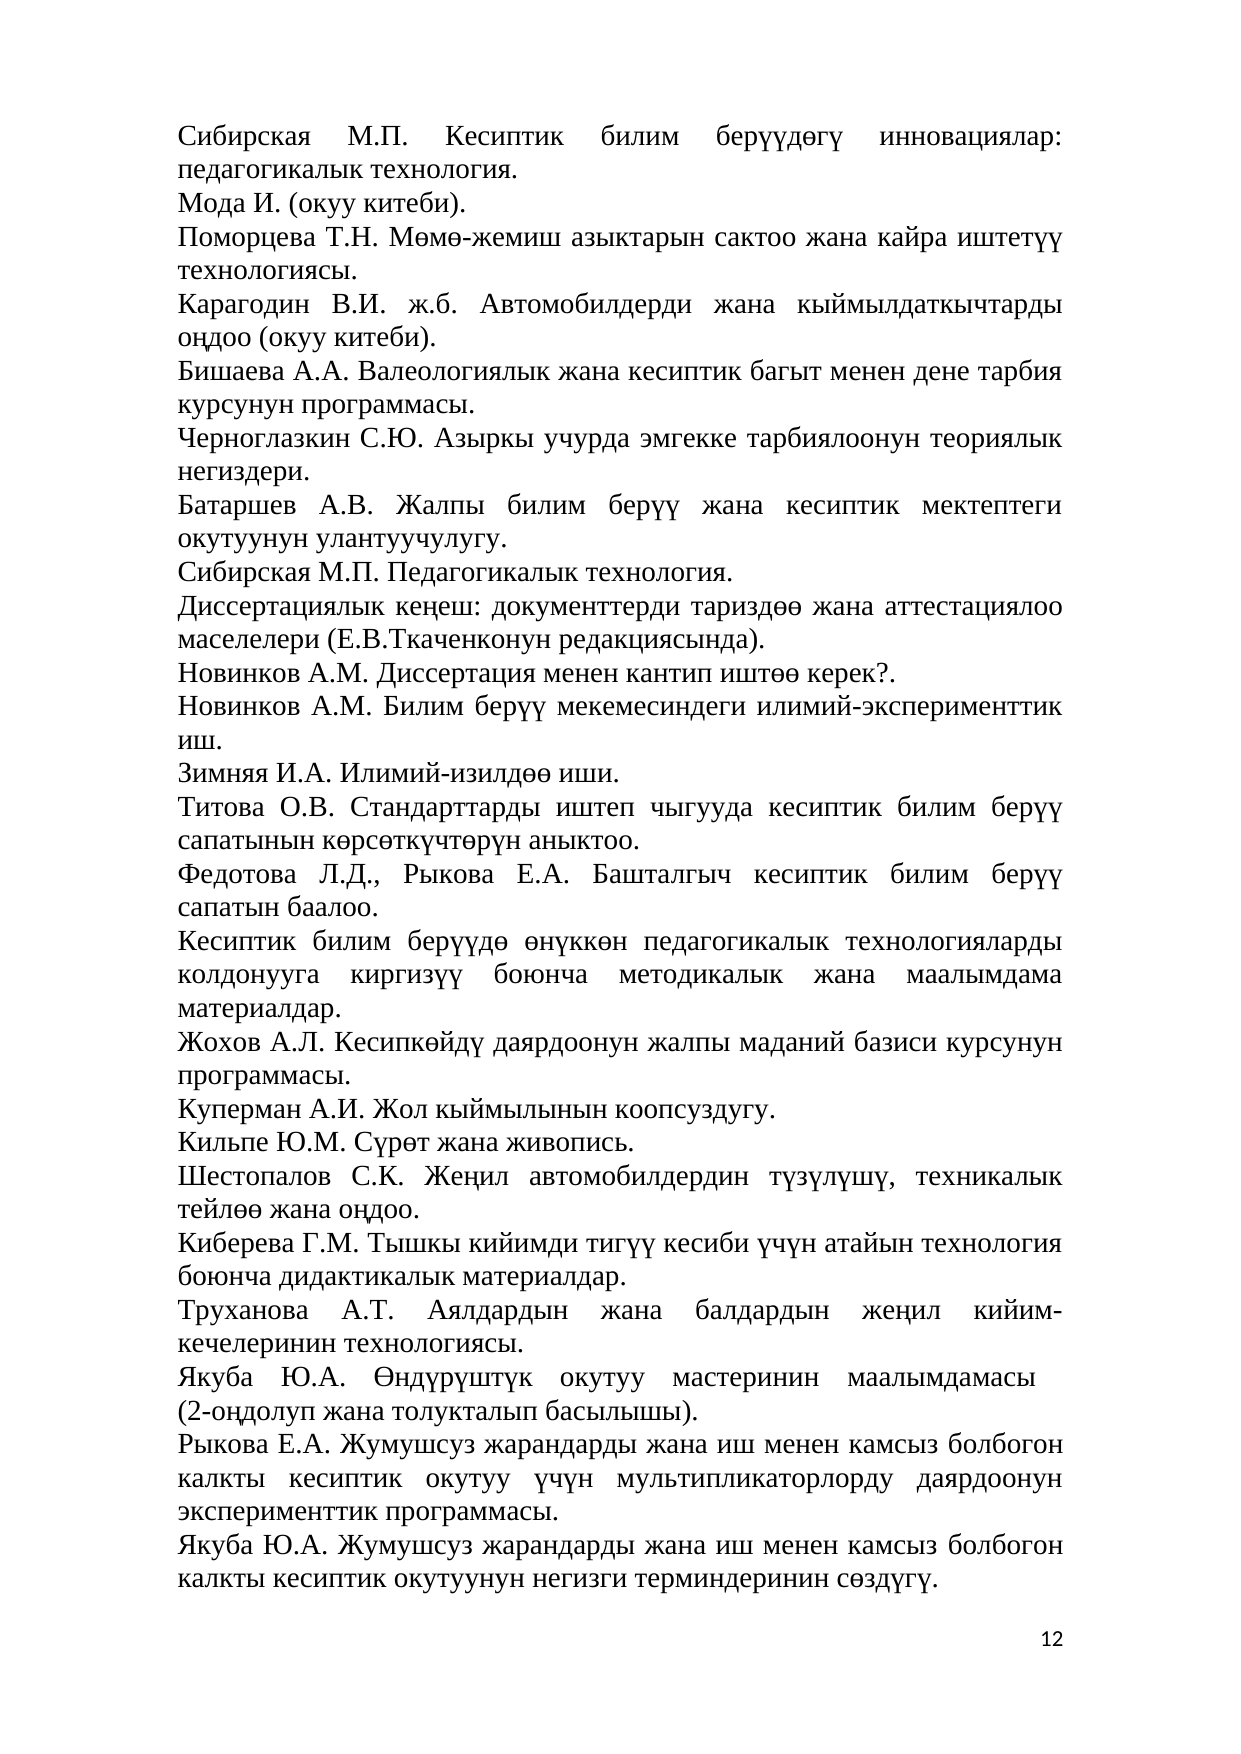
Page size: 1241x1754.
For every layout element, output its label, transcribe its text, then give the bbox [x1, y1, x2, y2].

text Мода И. (окуу китеби). [177, 185, 1063, 219]
text Сибирская М.П. Кесиптик билим берүүдөгү инновациялар: педагогикалык технология. [177, 118, 1063, 185]
text Зимняя И.А. Илимий-изилдөө иши. [177, 755, 1063, 789]
text Жохов А.Л. Кесипкөйдү даярдоонун жалпы маданий базиси курсунун программасы. [177, 1024, 1063, 1091]
text Бишаева А.А. Валеологиялык жана кесиптик багыт менен дене тарбия курсунун программасы. [177, 353, 1063, 420]
text Труханова А.Т. Аялдардын жана балдардын жеңил кийим-кечелеринин технологиясы. [177, 1292, 1063, 1359]
text Черноглазкин С.Ю. Азыркы учурда эмгекке тарбиялоонун теориялык негиздери. [177, 420, 1063, 487]
text Диссертациялык кеңеш: документтерди тариздөө жана аттестациялоо маселелери (Е.В.Ткаченконун редакциясында). [177, 588, 1063, 655]
text Рыкова Е.А. Жумушсуз жарандарды жана иш менен камсыз болбогон калкты кесиптик окутуу үчүн мультипликаторлорду даярдоонун эксперименттик программасы. [177, 1426, 1063, 1527]
text Сибирская М.П. Педагогикалык технология. [177, 554, 1063, 588]
text Якуба Ю.А. Жумушсуз жарандарды жана иш менен камсыз болбогон калкты кесиптик окутуунун негизги терминдеринин сөздүгү. [177, 1527, 1063, 1594]
text Батаршев А.В. Жалпы билим берүү жана кесиптик мектептеги окутуунун улантуучулугу. [177, 487, 1063, 554]
text Новинков А.М. Диссертация менен кантип иштөө керек?. [177, 655, 1063, 688]
text Кесиптик билим берүүдө өнүккөн педагогикалык технологияларды колдонууга киргизүү боюнча методикалык жана маалымдама материалдар. [177, 923, 1063, 1024]
text Федотова Л.Д., Рыкова Е.А. Башталгыч кесиптик билим берүү сапатын баалоо. [177, 856, 1063, 923]
text Куперман А.И. Жол кыймылынын коопсуздугу. [177, 1091, 1063, 1124]
text Шестопалов С.К. Жеңил автомобилдердин түзүлүшү, техникалык тейлөө жана оңдоо. [177, 1158, 1063, 1225]
text Киберева Г.М. Тышкы кийимди тигүү кесиби үчүн атайын технология боюнча дидактикалык материалдар. [177, 1225, 1063, 1292]
text Кильпе Ю.М. Сүрөт жана живопись. [177, 1124, 1063, 1158]
text Новинков А.М. Билим берүү мекемесиндеги илимий-эксперименттик иш. [177, 688, 1063, 755]
text Титова О.В. Стандарттарды иштеп чыгууда кесиптик билим берүү сапатынын көрсөткүчтөрүн аныктоо. [177, 789, 1063, 856]
text Поморцева Т.Н. Мөмө-жемиш азыктарын сактоо жана кайра иштетүү технологиясы. [177, 219, 1063, 286]
text Карагодин В.И. ж.б. Автомобилдерди жана кыймылдаткычтарды оңдоо (окуу китеби). [177, 286, 1063, 353]
text Якуба Ю.А. Өндүрүштүк окутуу мастеринин маалымдамасы (2-оңдолуп жана толукталып басылышы). [177, 1359, 1063, 1426]
